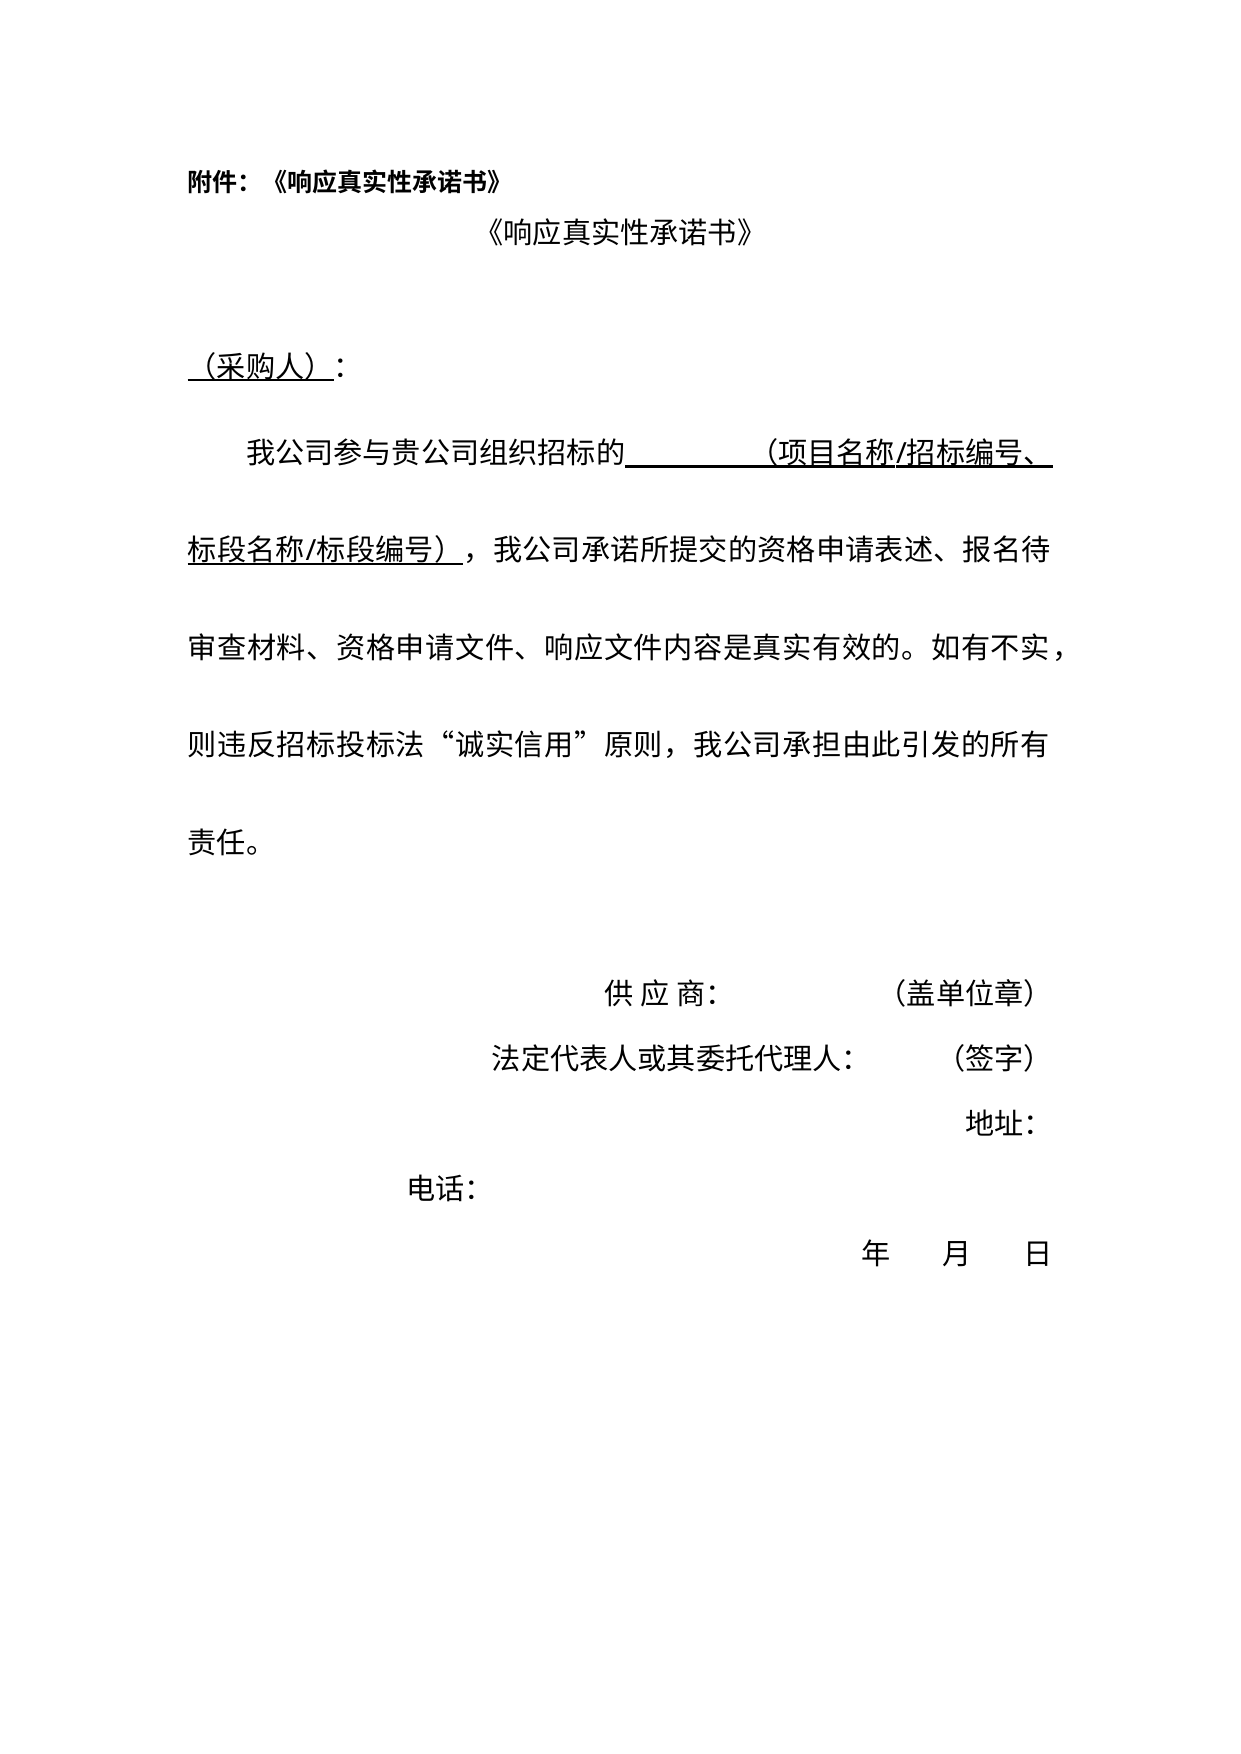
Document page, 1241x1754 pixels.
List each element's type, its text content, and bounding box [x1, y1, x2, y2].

table_cell 法定代表人或其委托代理人： （签字） [176, 1024, 1064, 1089]
text 我公司参与贵公司组织招标的 （项目名称/招标编号、标段名称/标段编号），我公司承诺所提交的资格申请表述、报名待审查材料、资格申请文件、响应文件内容是真实有效的。如有不实，则违反招标投标法“诚实信用”原则，我公司承担由此引发的所有责任。 [187, 418, 1053, 873]
table_cell 电话： [176, 1154, 1064, 1219]
table_cell 地址： [176, 1089, 1064, 1154]
text （采购人）： [187, 332, 1053, 397]
table_header 供 应 商： （盖单位章） [176, 959, 1064, 1024]
text 附件：《响应真实性承诺书》 [187, 162, 1053, 198]
text 《响应真实性承诺书》 [187, 198, 1053, 263]
table_cell 年 月 日 [176, 1219, 1064, 1284]
